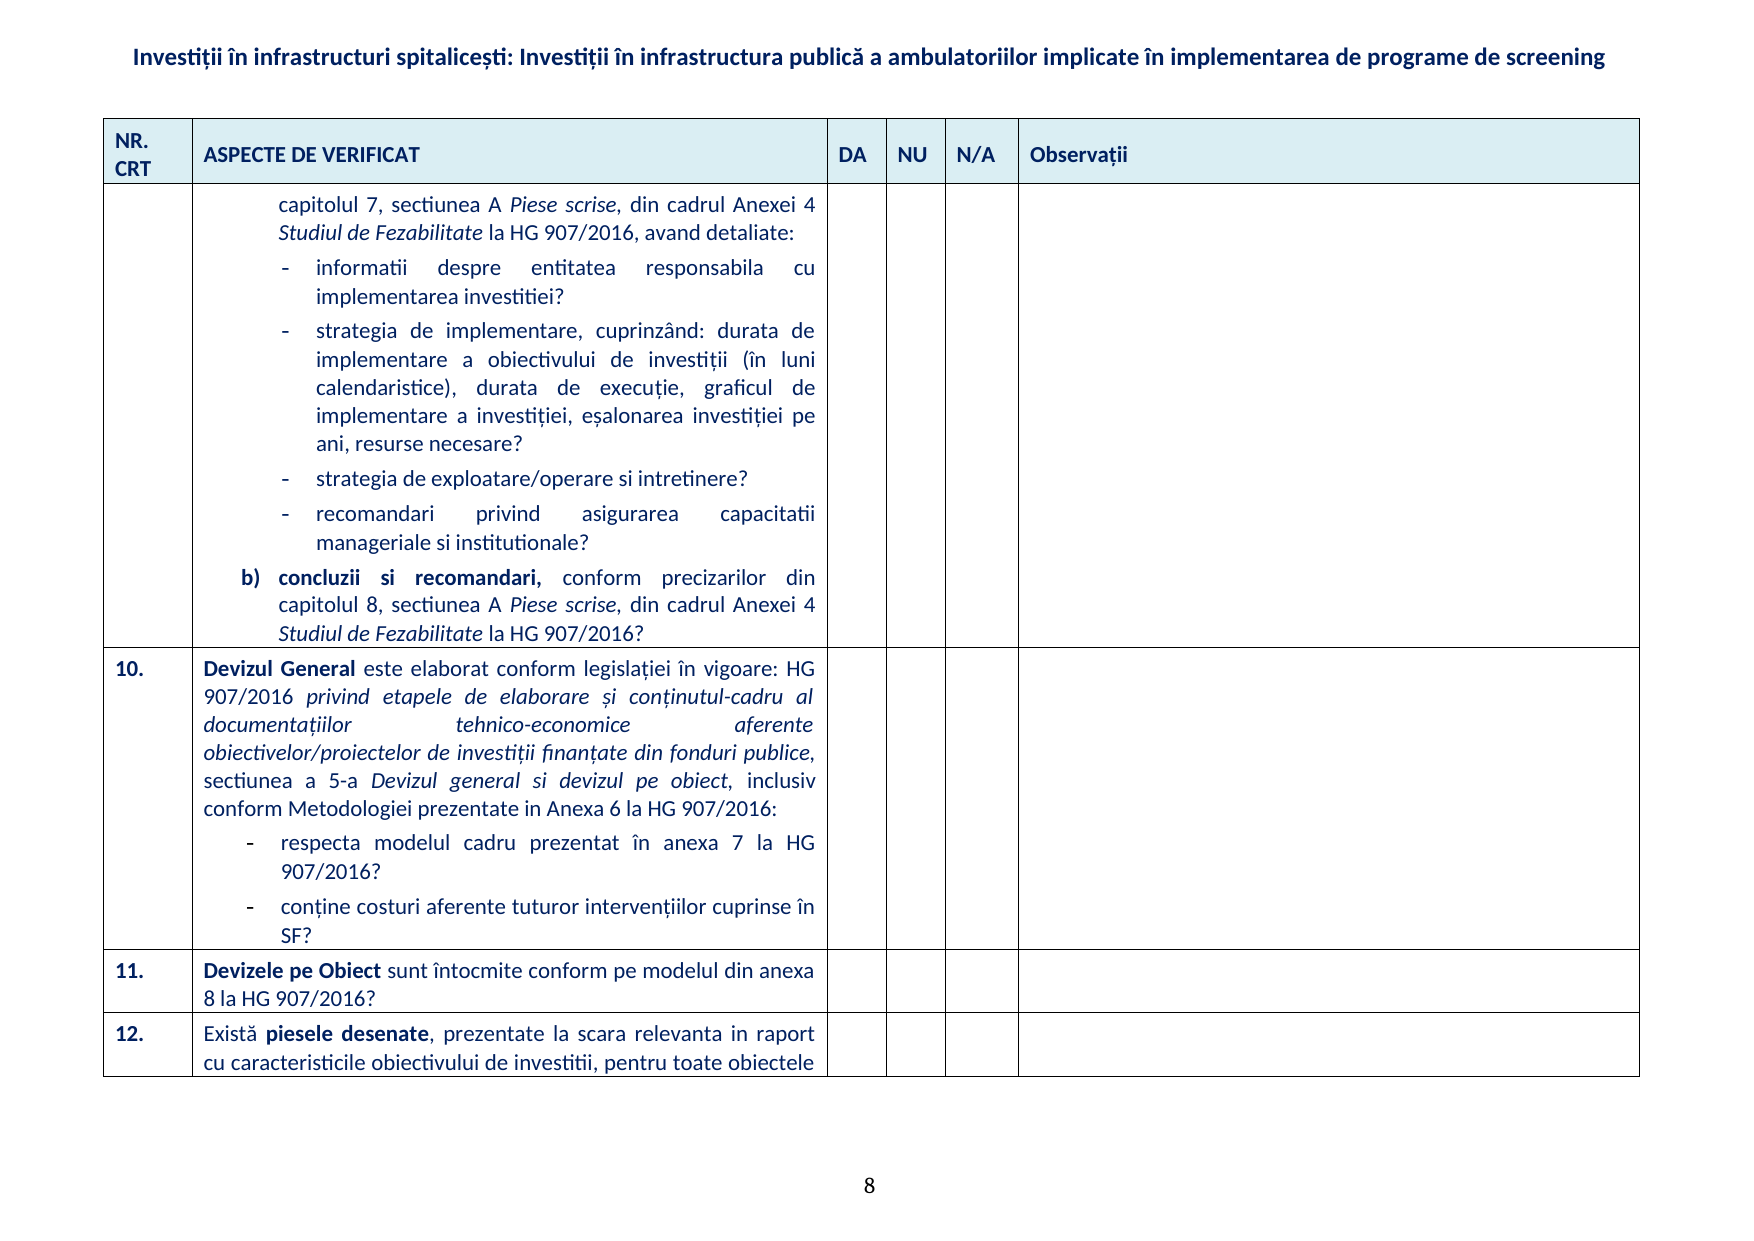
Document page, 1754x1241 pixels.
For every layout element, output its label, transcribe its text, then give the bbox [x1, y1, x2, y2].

table_header N/A [946, 119, 1018, 183]
table_cell [887, 648, 945, 949]
table_cell [104, 950, 192, 1012]
table_cell [104, 184, 192, 647]
table_cell [104, 648, 192, 949]
table_cell [828, 1013, 886, 1076]
table_cell [887, 184, 945, 647]
table_cell [828, 648, 886, 949]
table_header NR. CRT [104, 119, 192, 183]
table_cell [887, 950, 945, 1012]
table_header Observații [1019, 119, 1639, 183]
table_cell [1019, 950, 1639, 1012]
table_cell [828, 950, 886, 1012]
table_cell [887, 1013, 945, 1076]
table_cell [946, 184, 1018, 647]
table_header DA [828, 119, 886, 183]
table_header ASPECTE DE VERIFICAT [193, 119, 827, 183]
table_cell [193, 184, 827, 647]
table_header NU [887, 119, 945, 183]
table_cell Devizul General este elaborat conform legislației în vigoare: HG 907/2016 privind etapele de elaborare şi conţinutul-cadru al documentaţiilor tehnico-economice aferente obiectivelor/proiectelor de investiţii finanţate din fonduri publice, sectiunea a 5-a Devizul general si devizul pe obiect, inclusiv conform Metodologiei prezentate in Anexa 6 la HG 907/2016: respecta modelul cadru prezentat în anexa 7 la HG 907/2016? conține costuri aferente tuturor intervențiilor cuprinse în SF? [193, 648, 827, 949]
table_cell [828, 184, 886, 647]
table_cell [193, 1013, 827, 1076]
table_cell [104, 1013, 192, 1076]
table_cell [1019, 648, 1639, 949]
table_cell [946, 648, 1018, 949]
table_cell [946, 1013, 1018, 1076]
table_cell [1019, 184, 1639, 647]
table_cell [1019, 1013, 1639, 1076]
table_cell [946, 950, 1018, 1012]
table_cell Devizele pe Obiect sunt întocmite conform pe modelul din anexa 8 la HG 907/2016? [193, 950, 827, 1012]
